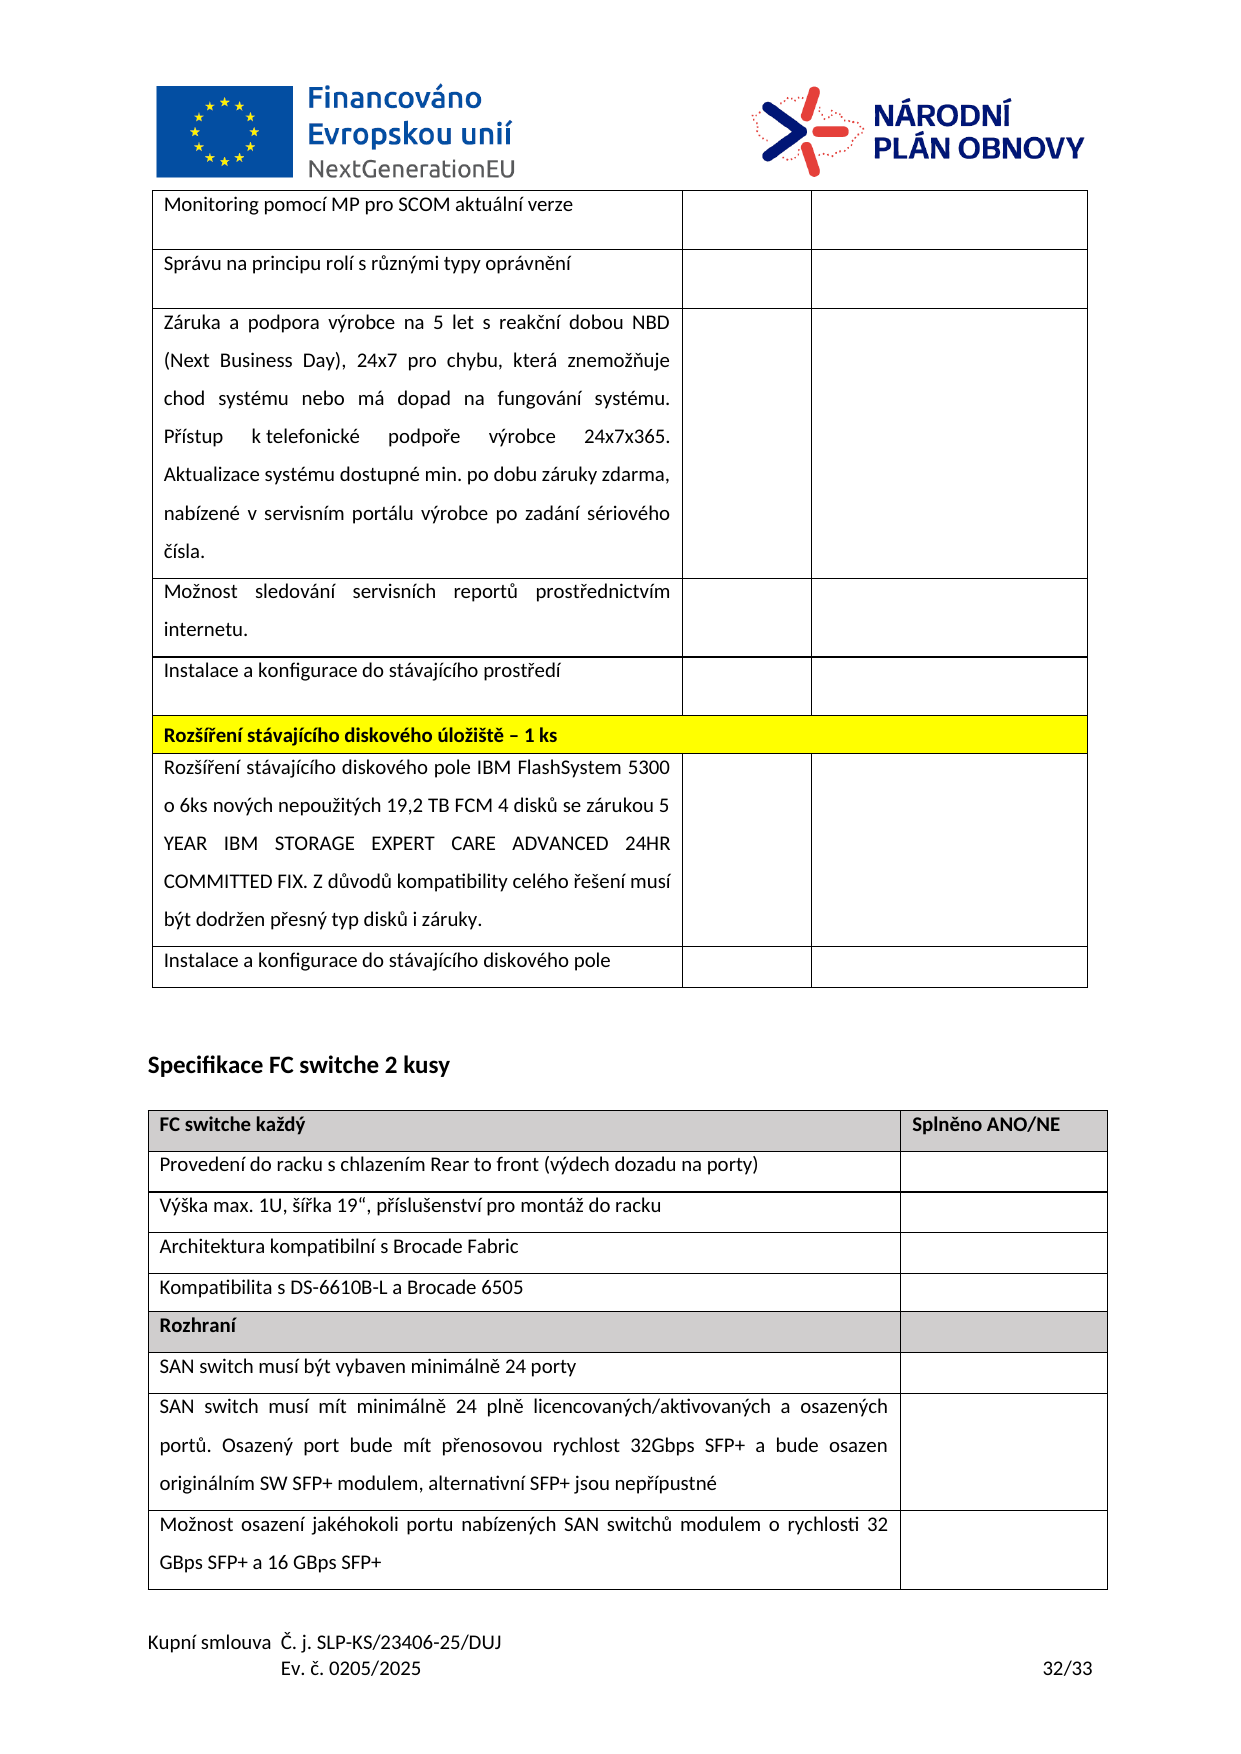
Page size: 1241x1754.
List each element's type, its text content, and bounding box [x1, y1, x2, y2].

table_header FC switche každý [149, 1111, 900, 1151]
table_cell Architektura kompatibilní s Brocade Fabric [149, 1233, 900, 1273]
table_cell [901, 1274, 1107, 1311]
table_cell [901, 1233, 1107, 1273]
table_cell [901, 1353, 1107, 1393]
table_cell [683, 250, 811, 308]
table_cell [683, 947, 811, 987]
table_cell Záruka a podpora výrobce na 5 let s reakční dobou NBD (Next Business Day), 24x7 pro chybu, která znemožňuje chod systému nebo má dopad na fungování systému. Přístup k telefonické podpoře výrobce 24x7x365. Aktualizace systému dostupné min. po dobu záruky zdarma, nabízené v servisním portálu výrobce po zadání sériového čísla. [153, 309, 682, 577]
table_cell [683, 658, 811, 715]
table_cell [683, 754, 811, 946]
table_cell SAN switch musí být vybaven minimálně 24 porty [149, 1353, 900, 1393]
table_cell Monitoring pomocí MP pro SCOM aktuální verze [153, 191, 682, 249]
text Specifikace FC switche 2 kusy [148, 1049, 1093, 1079]
table_cell [683, 579, 811, 656]
table_cell [812, 191, 1087, 249]
table_cell Možnost sledování servisních reportů prostřednictvím internetu. [153, 579, 682, 656]
table_cell [812, 754, 1087, 946]
table_cell [901, 1394, 1107, 1510]
table_cell Rozšíření stávajícího diskového úložiště – 1 ks [153, 716, 1087, 753]
table_cell [901, 1193, 1107, 1232]
table_cell [812, 947, 1087, 987]
table_cell Rozhraní [149, 1312, 900, 1352]
table_cell Výška max. 1U, šířka 19“, příslušenství pro montáž do racku [149, 1193, 900, 1232]
table_header Splněno ANO/NE [901, 1111, 1107, 1151]
table_cell [812, 658, 1087, 715]
table_cell [901, 1152, 1107, 1191]
table_cell Instalace a konfigurace do stávajícího prostředí [153, 658, 682, 715]
table_cell Kompatibilita s DS-6610B-L a Brocade 6505 [149, 1274, 900, 1311]
table_cell [812, 250, 1087, 308]
table_cell [683, 191, 811, 249]
table_cell Možnost osazení jakéhokoli portu nabízených SAN switchů modulem o rychlosti 32 GBps SFP+ a 16 GBps SFP+ [149, 1511, 900, 1588]
table_cell [901, 1511, 1107, 1588]
picture [147, 73, 1093, 190]
table_cell [901, 1312, 1107, 1352]
table_cell [812, 309, 1087, 577]
table_cell Instalace a konfigurace do stávajícího diskového pole [153, 947, 682, 987]
table_cell Provedení do racku s chlazením Rear to front (výdech dozadu na porty) [149, 1152, 900, 1191]
table_cell Rozšíření stávajícího diskového pole IBM FlashSystem 5300 o 6ks nových nepoužitých 19,2 TB FCM 4 disků se zárukou 5 YEAR IBM STORAGE EXPERT CARE ADVANCED 24HR COMMITTED FIX. Z důvodů kompatibility celého řešení musí být dodržen přesný typ disků i záruky. [153, 754, 682, 946]
table_cell [683, 309, 811, 577]
table_cell SAN switch musí mít minimálně 24 plně licencovaných/aktivovaných a osazených portů. Osazený port bude mít přenosovou rychlost 32Gbps SFP+ a bude osazen originálním SW SFP+ modulem, alternativní SFP+ jsou nepřípustné [149, 1394, 900, 1510]
table_cell [812, 579, 1087, 656]
table_cell Správu na principu rolí s různými typy oprávnění [153, 250, 682, 308]
